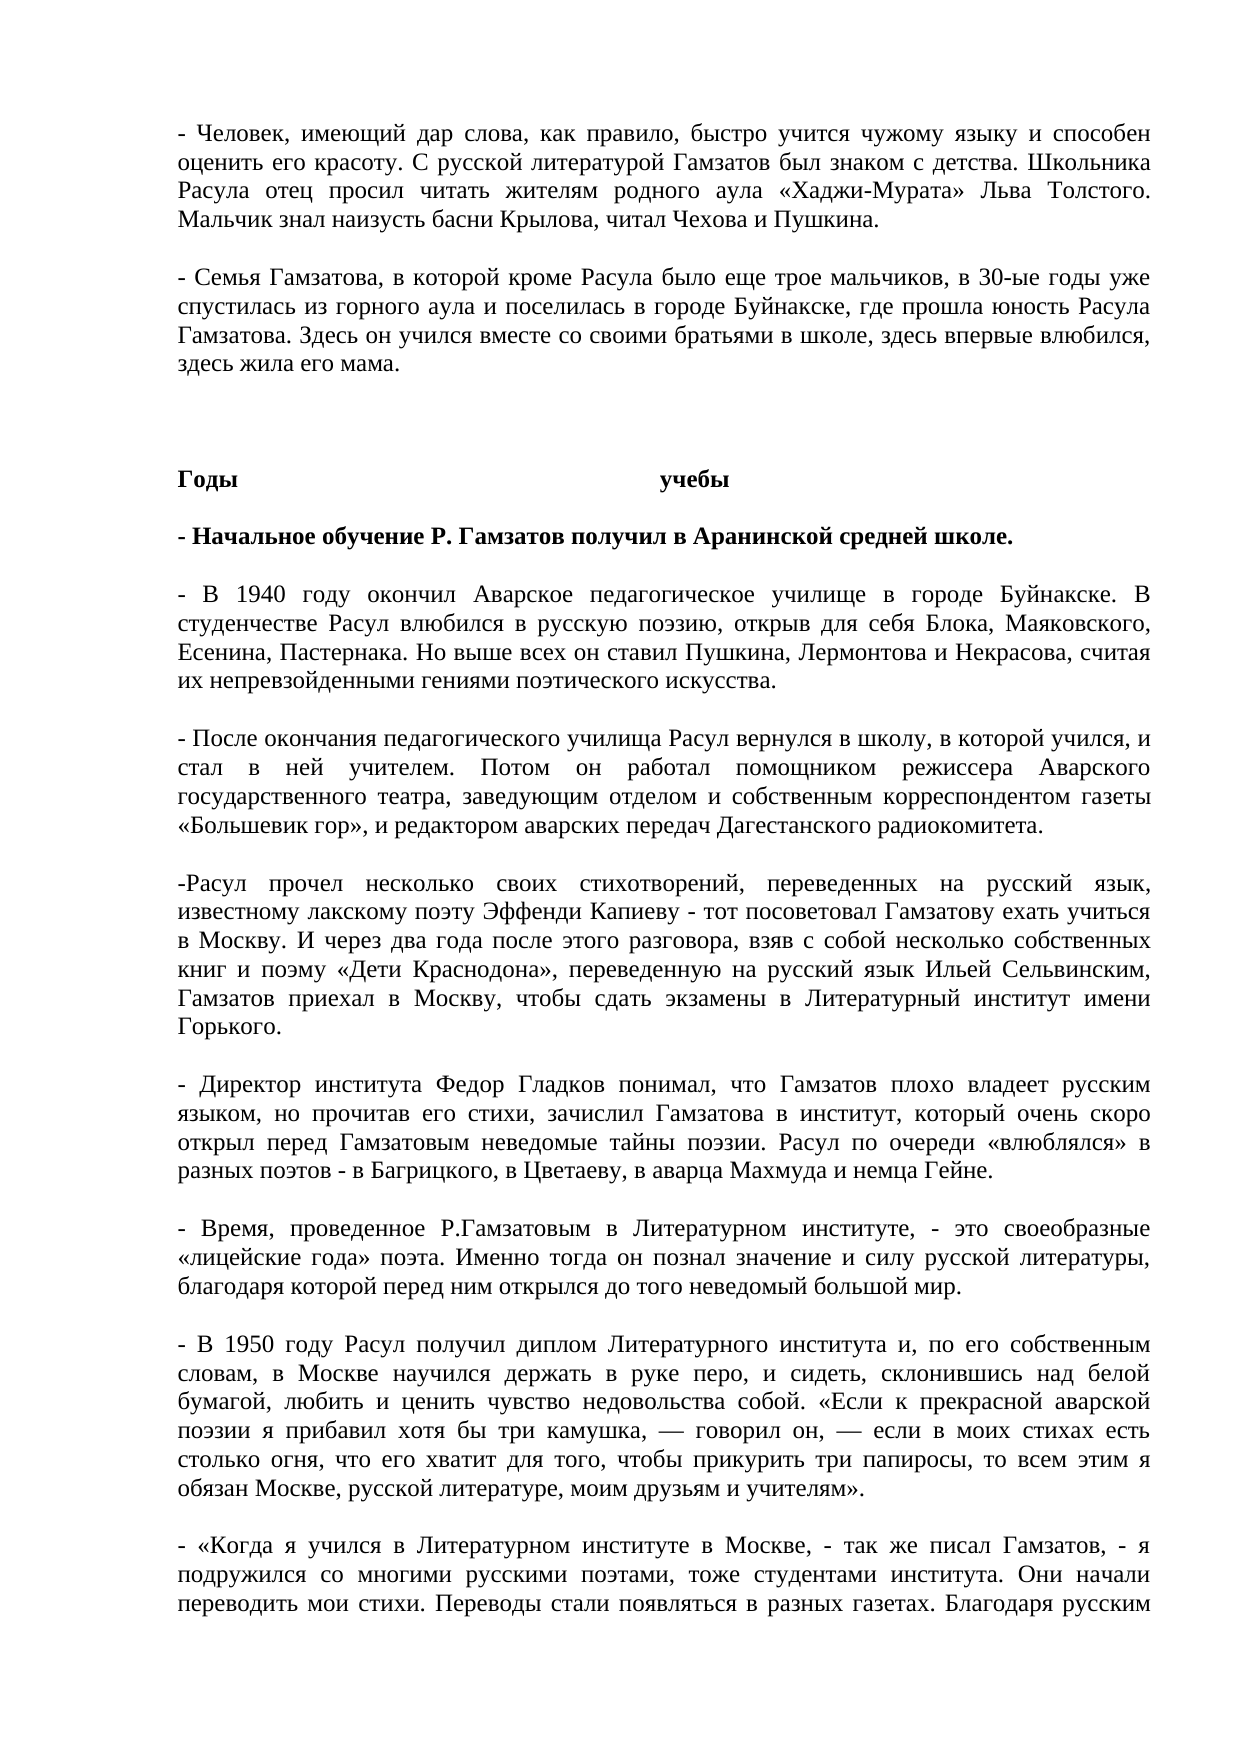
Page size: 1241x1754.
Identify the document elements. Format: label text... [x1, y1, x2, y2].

text -Расул прочел несколько своих стихотворений, переведенных на русский язык, известному лакскому поэту Эффенди Капиеву - тот посоветовал Гамзатову ехать учиться в Москву. И через два года после этого разговора, взяв с собой несколько собственных книг и поэму «Дети Краснодона», переведенную на русский язык Ильей Сельвинским, Гамзатов приехал в Москву, чтобы сдать экзамены в Литературный институт имени Горького. [177, 868, 1152, 1040]
text - В 1950 году Расул получил диплом Литературного института и, по его собственным словам, в Москве научился держать в руке перо, и сидеть, склонившись над белой бумагой, любить и ценить чувство недовольства собой. «Если к прекрасной аварской поэзии я прибавил хотя бы три камушка, — говорил он, — если в моих стихах есть столько огня, что его хватит для того, чтобы прикурить три папиросы, то всем этим я обязан Москве, русской литературе, моим друзьям и учителям». [177, 1329, 1152, 1501]
text Годы учебы - Начальное обучение Р. Гамзатов получил в Аранинской средней школе. [177, 406, 1152, 550]
text - После окончания педагогического училища Расул вернулся в школу, в которой учился, и стал в ней учителем. Потом он работал помощником режиссера Аварского государственного театра, заведующим отделом и собственным корреспондентом газеты «Большевик гор», и редактором аварских передач Дагестанского радиокомитета. [177, 723, 1152, 838]
text - Директор института Федор Гладков понимал, что Гамзатов плохо владеет русским языком, но прочитав его стихи, зачислил Гамзатова в институт, который очень скоро открыл перед Гамзатовым неведомые тайны поэзии. Расул по очереди «влюблялся» в разных поэтов - в Багрицкого, в Цветаеву, в аварца Махмуда и немца Гейне. [177, 1069, 1152, 1184]
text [177, 1531, 1152, 1617]
text - В 1940 году окончил Аварское педагогическое училище в городе Буйнакске. В студенчестве Расул влюбился в русскую поэзию, открыв для себя Блока, Маяковского, Есенина, Пастернака. Но выше всех он ставил Пушкина, Лермонтова и Некрасова, считая их непревзойденными гениями поэтического искусства. [177, 579, 1152, 694]
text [177, 118, 1152, 233]
text - Семья Гамзатова, в которой кроме Расула было еще трое мальчиков, в 30-ые годы уже спустилась из горного аула и поселилась в городе Буйнакске, где прошла юность Расула Гамзатова. Здесь он учился вместе со своими братьями в школе, здесь впервые влюбился, здесь жила его мама. [177, 262, 1152, 377]
text - Время, проведенное Р.Гамзатовым в Литературном институте, - это своеобразные «лицейские года» поэта. Именно тогда он познал значение и силу русской литературы, благодаря которой перед ним открылся до того неведомый большой мир. [177, 1213, 1152, 1300]
